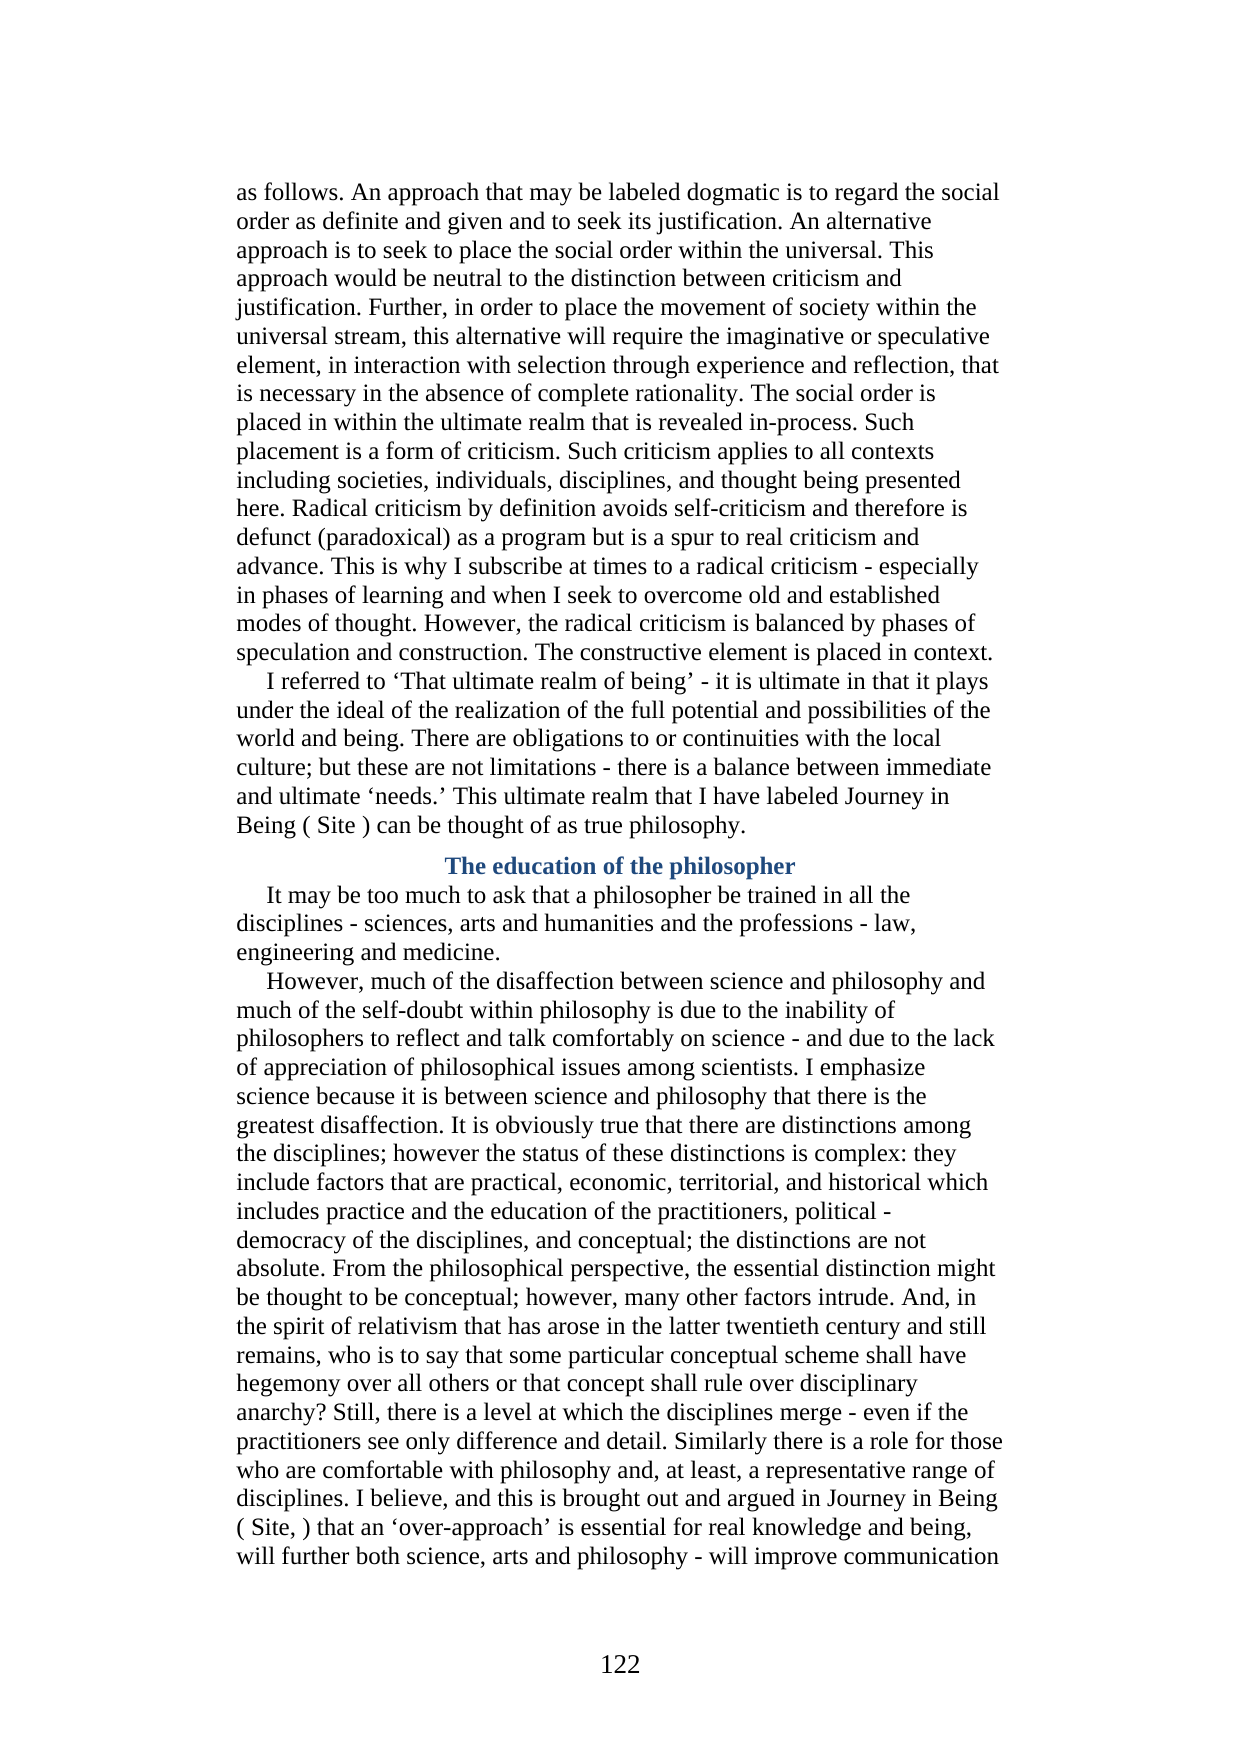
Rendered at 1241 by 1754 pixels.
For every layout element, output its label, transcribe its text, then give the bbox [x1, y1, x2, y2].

text I referred to ‘That ultimate realm of being’ - it is ultimate in that it plays under the ideal of the realization of the full potential and possibilities of the world and being. There are obligations to or continuities with the local culture; but these are not limitations - there is a balance between immediate and ultimate ‘needs.’ This ultimate realm that I have labeled Journey in Being ( Site ) can be thought of as true philosophy. [236, 666, 1004, 838]
subtitle The education of the philosopher [236, 851, 1004, 880]
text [236, 177, 1004, 666]
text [236, 966, 1004, 1570]
text It may be too much to ask that a philosopher be trained in all the disciplines - sciences, arts and humanities and the professions - law, engineering and medicine. [236, 880, 1004, 966]
